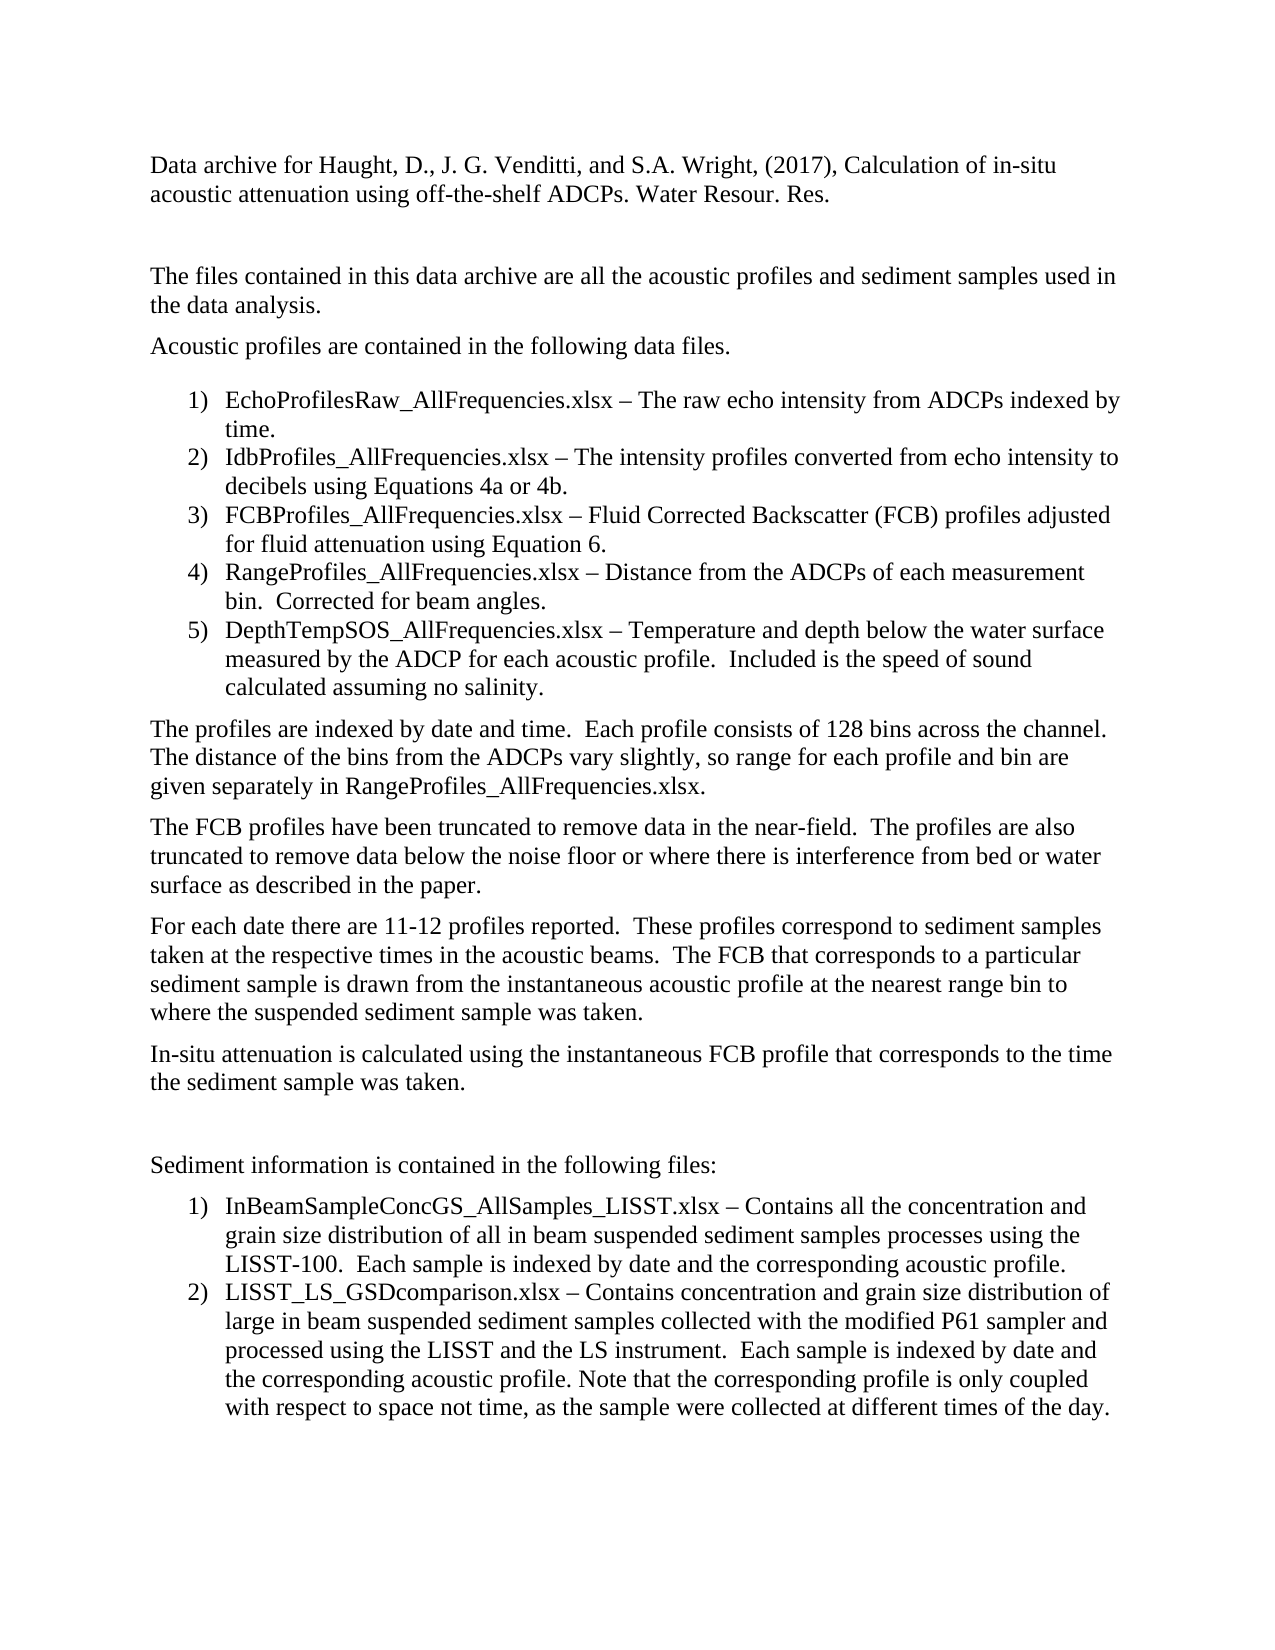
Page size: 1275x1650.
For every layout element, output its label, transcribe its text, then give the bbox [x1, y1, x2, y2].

text The profiles are indexed by date and time. Each profile consists of 128 bins across the channel. The distance of the bins from the ADCPs vary slightly, so range for each profile and bin are given separately in RangeProfiles_AllFrequencies.xlsx. [150, 714, 1125, 800]
text The FCB profiles have been truncated to remove data in the near-field. The profiles are also truncated to remove data below the noise floor or where there is interference from bed or water surface as described in the paper. [150, 812, 1125, 899]
list IdbProfiles_AllFrequencies.xlsx – The intensity profiles converted from echo intensity to decibels using Equations 4a or 4b. [187, 442, 1125, 500]
text Data archive for Haught, D., J. G. Venditti, and S.A. Wright, (2017), Calculation of in-situ acoustic attenuation using off-the-shelf ADCPs. Water Resour. Res. [150, 150, 1125, 207]
list LISST_LS_GSDcomparison.xlsx – Contains concentration and grain size distribution of large in beam suspended sediment samples collected with the modified P61 sampler and processed using the LISST and the LS instrument. Each sample is indexed by date and the corresponding acoustic profile. Note that the corresponding profile is only coupled with respect to space not time, as the sample were collected at different times of the day. [187, 1277, 1125, 1421]
list DepthTempSOS_AllFrequencies.xlsx – Temperature and depth below the water surface measured by the ADCP for each acoustic profile. Included is the speed of sound calculated assuming no salinity. [187, 615, 1125, 701]
text Sediment information is contained in the following files: [150, 1150, 1125, 1179]
list InBeamSampleConcGS_AllSamples_LISST.xlsx – Contains all the concentration and grain size distribution of all in beam suspended sediment samples processes using the LISST-100. Each sample is indexed by date and the corresponding acoustic profile. [187, 1191, 1125, 1277]
text Acoustic profiles are contained in the following data files. [150, 331, 1125, 360]
text For each date there are 11-12 profiles reported. These profiles correspond to sediment samples taken at the respective times in the acoustic beams. The FCB that corresponds to a particular sediment sample is drawn from the instantaneous acoustic profile at the nearest range bin to where the suspended sediment sample was taken. [150, 911, 1125, 1026]
list RangeProfiles_AllFrequencies.xlsx – Distance from the ADCPs of each measurement bin. Corrected for beam angles. [187, 557, 1125, 615]
text The files contained in this data archive are all the acoustic profiles and sediment samples used in the data analysis. [150, 261, 1125, 319]
list FCBProfiles_AllFrequencies.xlsx – Fluid Corrected Backscatter (FCB) profiles adjusted for fluid attenuation using Equation 6. [187, 500, 1125, 557]
text In-situ attenuation is calculated using the instantaneous FCB profile that corresponds to the time the sediment sample was taken. [150, 1039, 1125, 1096]
list EchoProfilesRaw_AllFrequencies.xlsx – The raw echo intensity from ADCPs indexed by time. [187, 385, 1125, 442]
